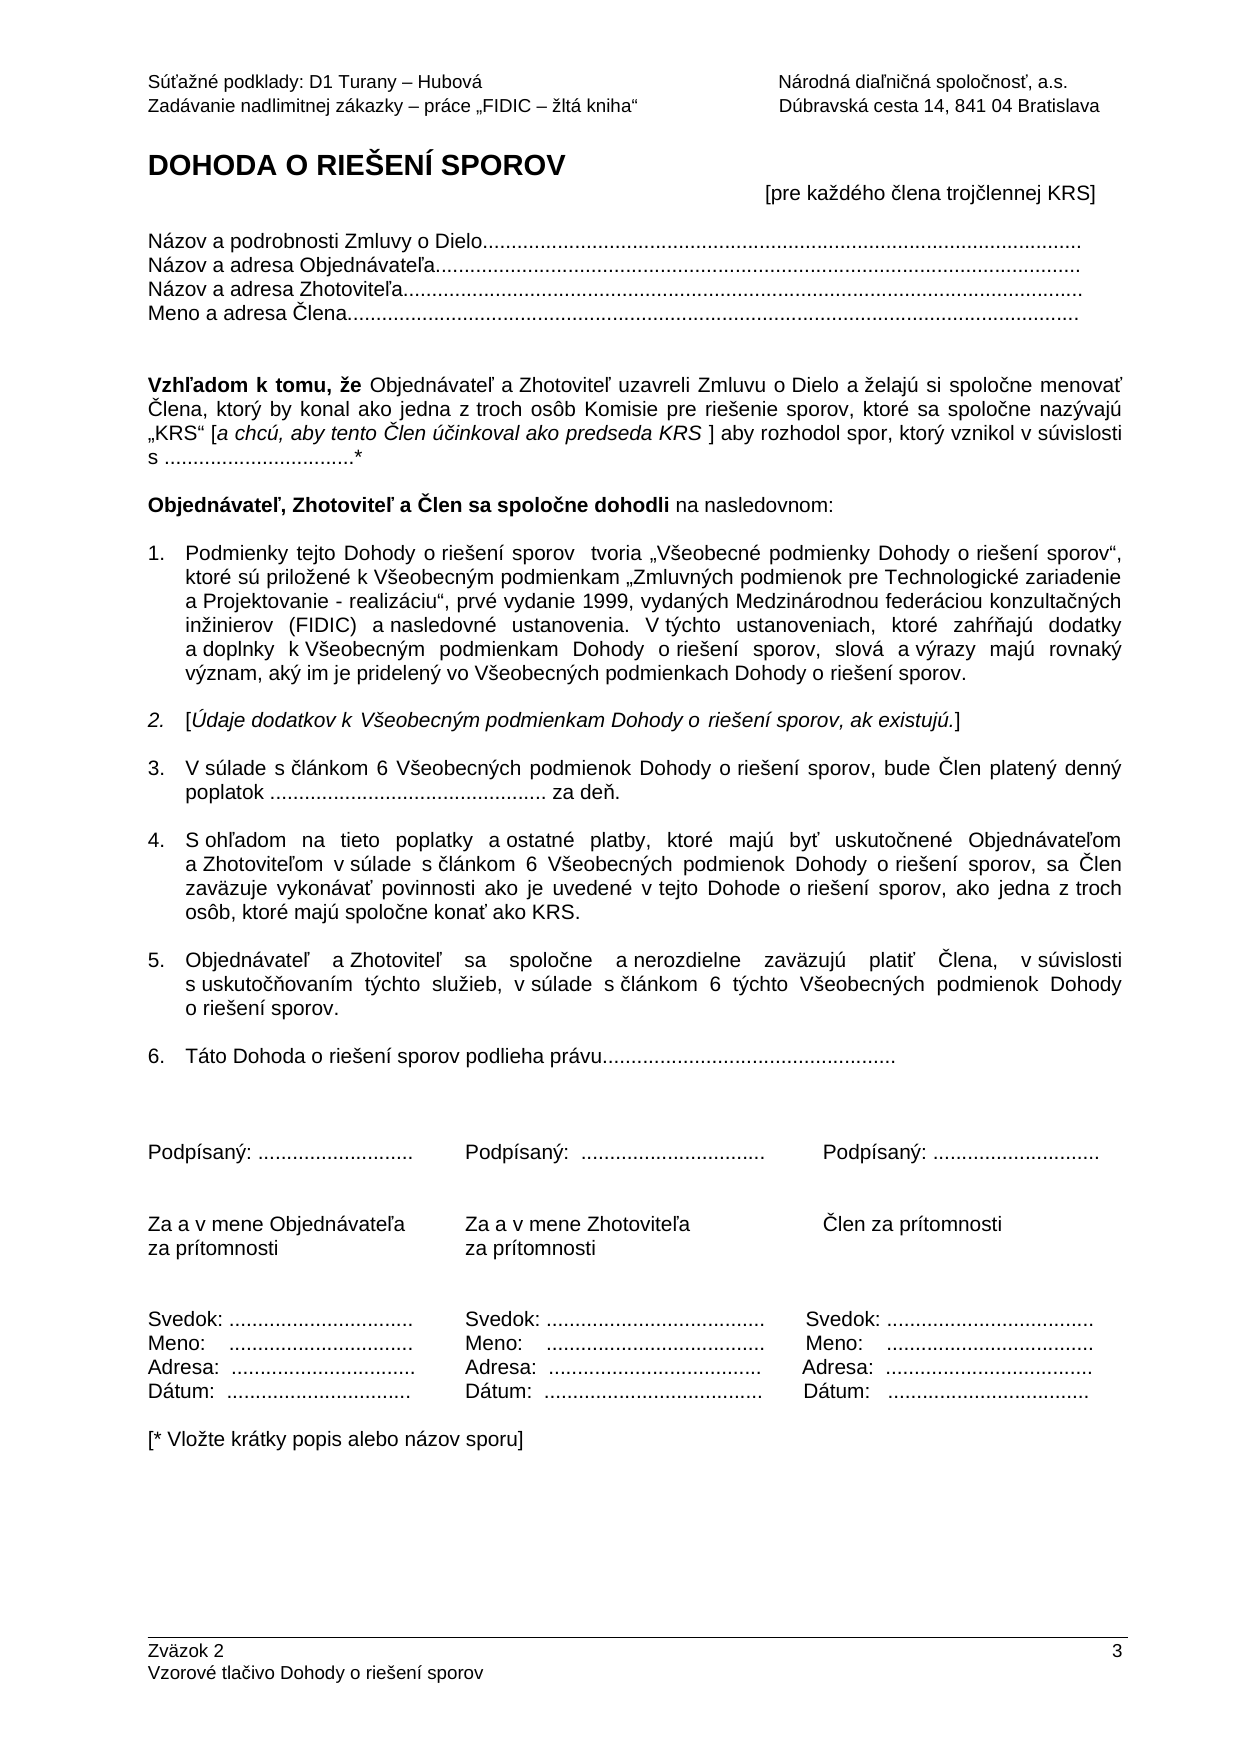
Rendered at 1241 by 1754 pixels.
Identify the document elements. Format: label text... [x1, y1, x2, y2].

text za prítomnosti za prítomnosti [148, 1235, 1122, 1259]
list S ohľadom na tieto poplatky a ostatné platby, ktoré majú byť uskutočnené Objednávateľom a Zhotoviteľom v súlade s článkom 6 Všeobecných podmienok Dohody o riešení sporov, sa Člen zaväzuje vykonávať povinnosti ako je uvedené v tejto Dohode o riešení sporov, ako jedna z troch osôb, ktoré majú spoločne konať ako KRS. [148, 828, 1122, 924]
list [Údaje dodatkov k Všeobecným podmienkam Dohody o riešení sporov, ak existujú.] [148, 708, 1122, 732]
list Podmienky tejto Dohody o riešení sporov tvoria „Všeobecné podmienky Dohody o riešení sporov“, ktoré sú priložené k Všeobecným podmienkam „Zmluvných podmienok pre Technologické zariadenie a Projektovanie - realizáciu“, prvé vydanie 1999, vydaných Medzinárodnou federáciou konzultačných inžinierov (FIDIC) a nasledovné ustanovenia. V týchto ustanoveniach, ktoré zahŕňajú dodatky a doplnky k Všeobecným podmienkam Dohody o riešení sporov, slová a výrazy majú rovnaký význam, aký im je pridelený vo Všeobecných podmienkach Dohody o riešení sporov. [148, 541, 1122, 684]
text Názov a adresa Objednávateľa................................................................................................................ [148, 253, 1122, 277]
text Názov a adresa Zhotoviteľa...................................................................................................................... [148, 277, 1122, 301]
text Adresa: ................................ Adresa: ..................................... Adresa: .................................... [148, 1355, 1122, 1379]
list Objednávateľ a Zhotoviteľ sa spoločne a nerozdielne zaväzujú platiť Člena, v súvislosti s uskutočňovaním týchto služieb, v súlade s článkom 6 týchto Všeobecných podmienok Dohody o riešení sporov. [148, 948, 1122, 1020]
text Za a v mene Objednávateľa Za a v mene Zhotoviteľa Člen za prítomnosti [148, 1211, 1122, 1235]
text [* Vložte krátky popis alebo názov sporu] [148, 1427, 1122, 1451]
text Objednávateľ, Zhotoviteľ a Člen sa spoločne dohodli na nasledovnom: [148, 493, 1122, 517]
text Svedok: ................................ Svedok: ...................................... Svedok: .................................... [148, 1307, 1122, 1331]
text Vzhľadom k tomu, že Objednávateľ a Zhotoviteľ uzavreli Zmluvu o Dielo a želajú si spoločne menovať Člena, ktorý by konal ako jedna z troch osôb Komisie pre riešenie sporov, ktoré sa spoločne nazývajú „KRS“ [a chcú, aby tento Člen účinkoval ako predseda KRS ] aby rozhodol spor, ktorý vznikol v súvislosti s .................................* [148, 373, 1122, 469]
text Názov a podrobnosti Zmluvy o Dielo........................................................................................................ [148, 229, 1122, 253]
subtitle DOHODA O RIEŠENÍ SPOROV [148, 148, 1122, 181]
list Táto Dohoda o riešení sporov podlieha právu................................................... [148, 1044, 1122, 1068]
text [pre každého člena trojčlennej KRS] [148, 181, 1122, 205]
text Dátum: ................................ Dátum: ...................................... Dátum: ................................... [148, 1379, 1122, 1403]
text Meno a adresa Člena............................................................................................................................... [148, 301, 1122, 325]
text Podpísaný: ........................... Podpísaný: ................................ Podpísaný: ............................. [148, 1139, 1122, 1163]
text Meno: ................................ Meno: ...................................... Meno: .................................... [148, 1331, 1122, 1355]
list V súlade s článkom 6 Všeobecných podmienok Dohody o riešení sporov, bude Člen platený denný poplatok ................................................ za deň. [148, 756, 1122, 804]
